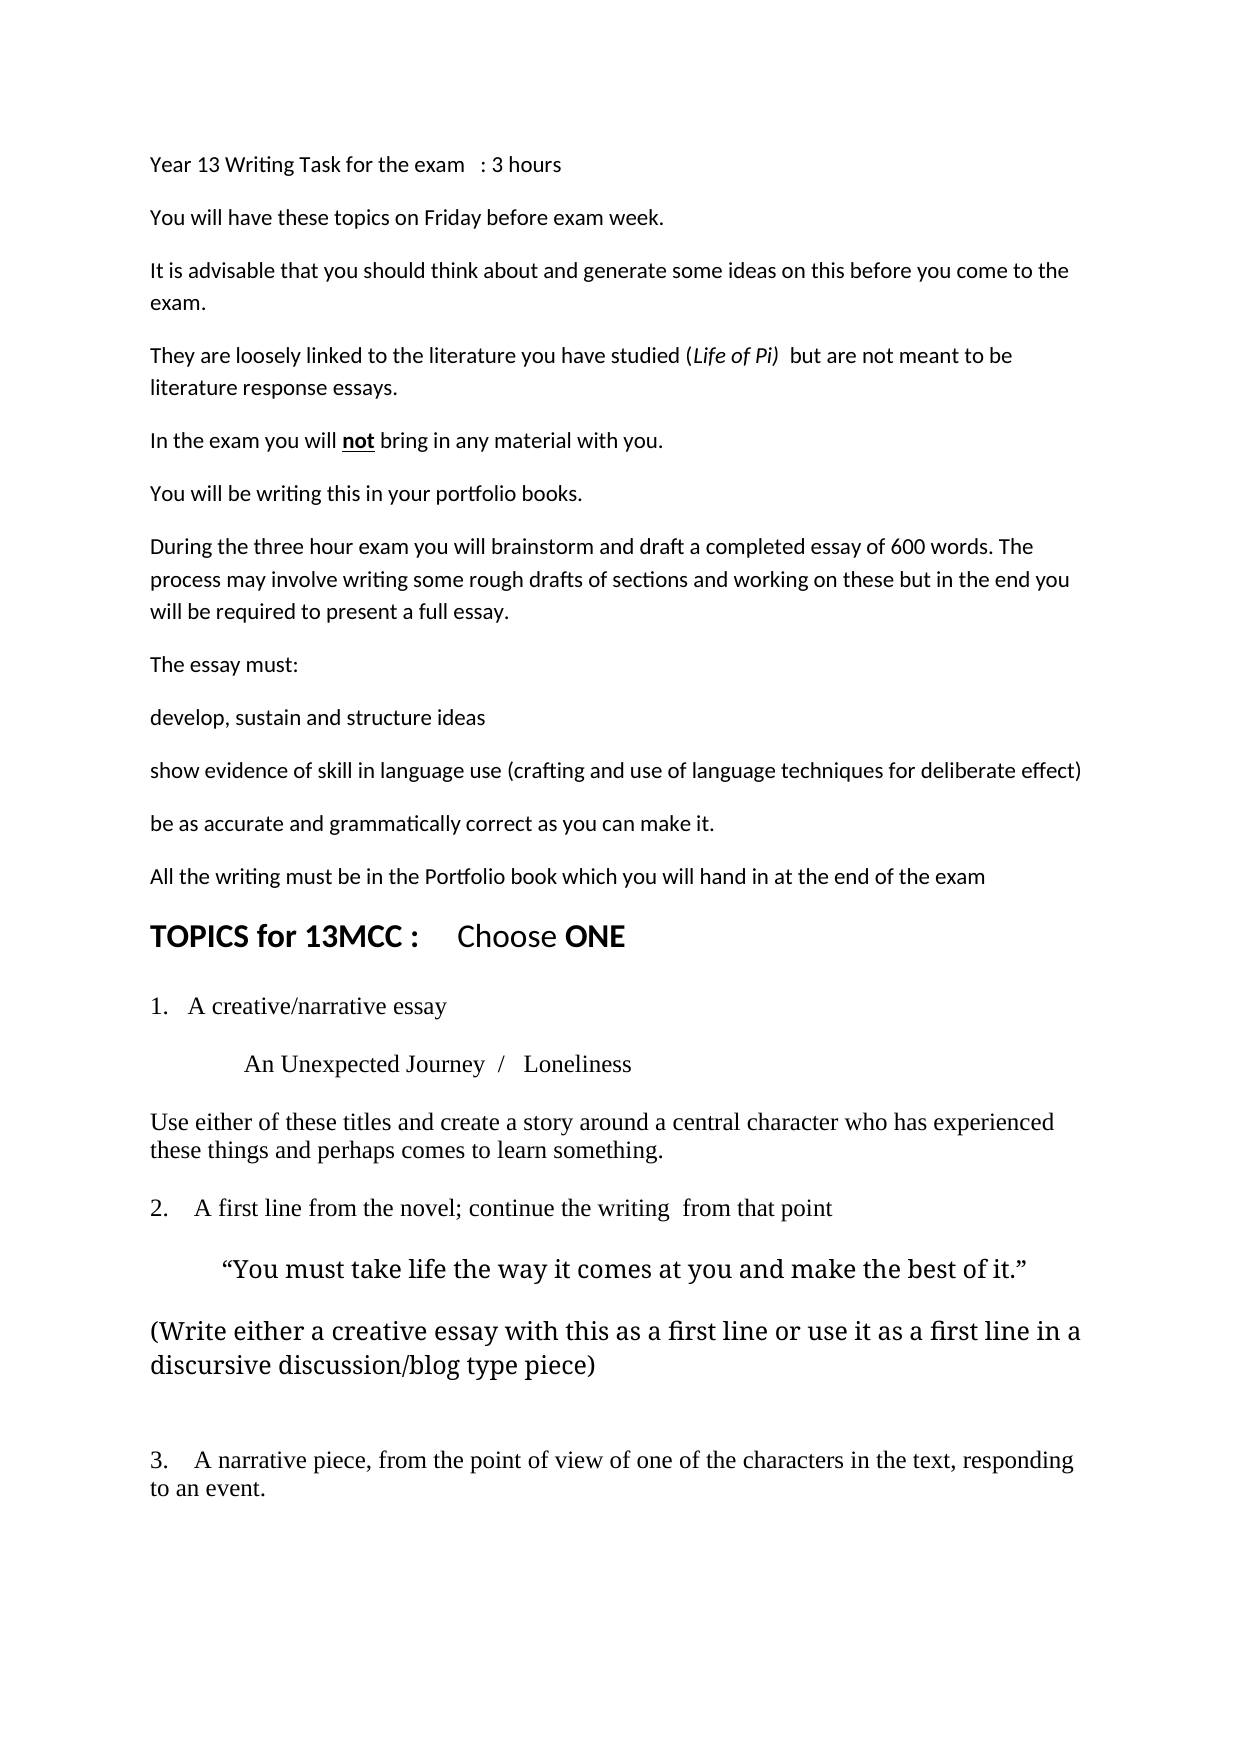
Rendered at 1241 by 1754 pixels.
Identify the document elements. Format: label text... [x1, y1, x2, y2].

text An Unexpected Journey / Loneliness [150, 1049, 1090, 1078]
text It is advisable that you should think about and generate some ideas on this before you come to the exam. [150, 256, 1090, 316]
text They are loosely linked to the literature you have studied (Life of Pi) but are not meant to be literature response essays. [150, 341, 1090, 401]
text be as accurate and grammatically correct as you can make it. [150, 809, 1090, 837]
text During the three hour exam you will brainstorm and draft a completed essay of 600 words. The process may involve writing some rough drafts of sections and working on these but in the end you will be required to present a full essay. [150, 532, 1090, 625]
text You will have these topics on Friday before exam week. [150, 203, 1090, 231]
text In the exam you will not bring in any material with you. [150, 426, 1090, 454]
text TOPICS for 13MCC : Choose ONE [150, 915, 1090, 956]
text 1. A creative/narrative essay [150, 991, 1090, 1020]
text “You must take life the way it comes at you and make the best of it.” [150, 1251, 1090, 1285]
text (Write either a creative essay with this as a first line or use it as a first line in a discursive discussion/blog type piece) [150, 1313, 1090, 1382]
text You will be writing this in your portfolio books. [150, 479, 1090, 507]
text Year 13 Writing Task for the exam : 3 hours [150, 150, 1090, 178]
text Use either of these titles and create a story around a central character who has experienced these things and perhaps comes to learn something. [150, 1107, 1090, 1164]
text 3. A narrative piece, from the point of view of one of the characters in the text, responding to an event. [150, 1445, 1090, 1502]
text develop, sustain and structure ideas [150, 703, 1090, 731]
text All the writing must be in the Portfolio book which you will hand in at the end of the exam [150, 862, 1090, 890]
text The essay must: [150, 650, 1090, 678]
text 2. A first line from the novel; continue the writing from that point [150, 1193, 1090, 1222]
text show evidence of skill in language use (crafting and use of language techniques for deliberate effect) [150, 756, 1090, 784]
